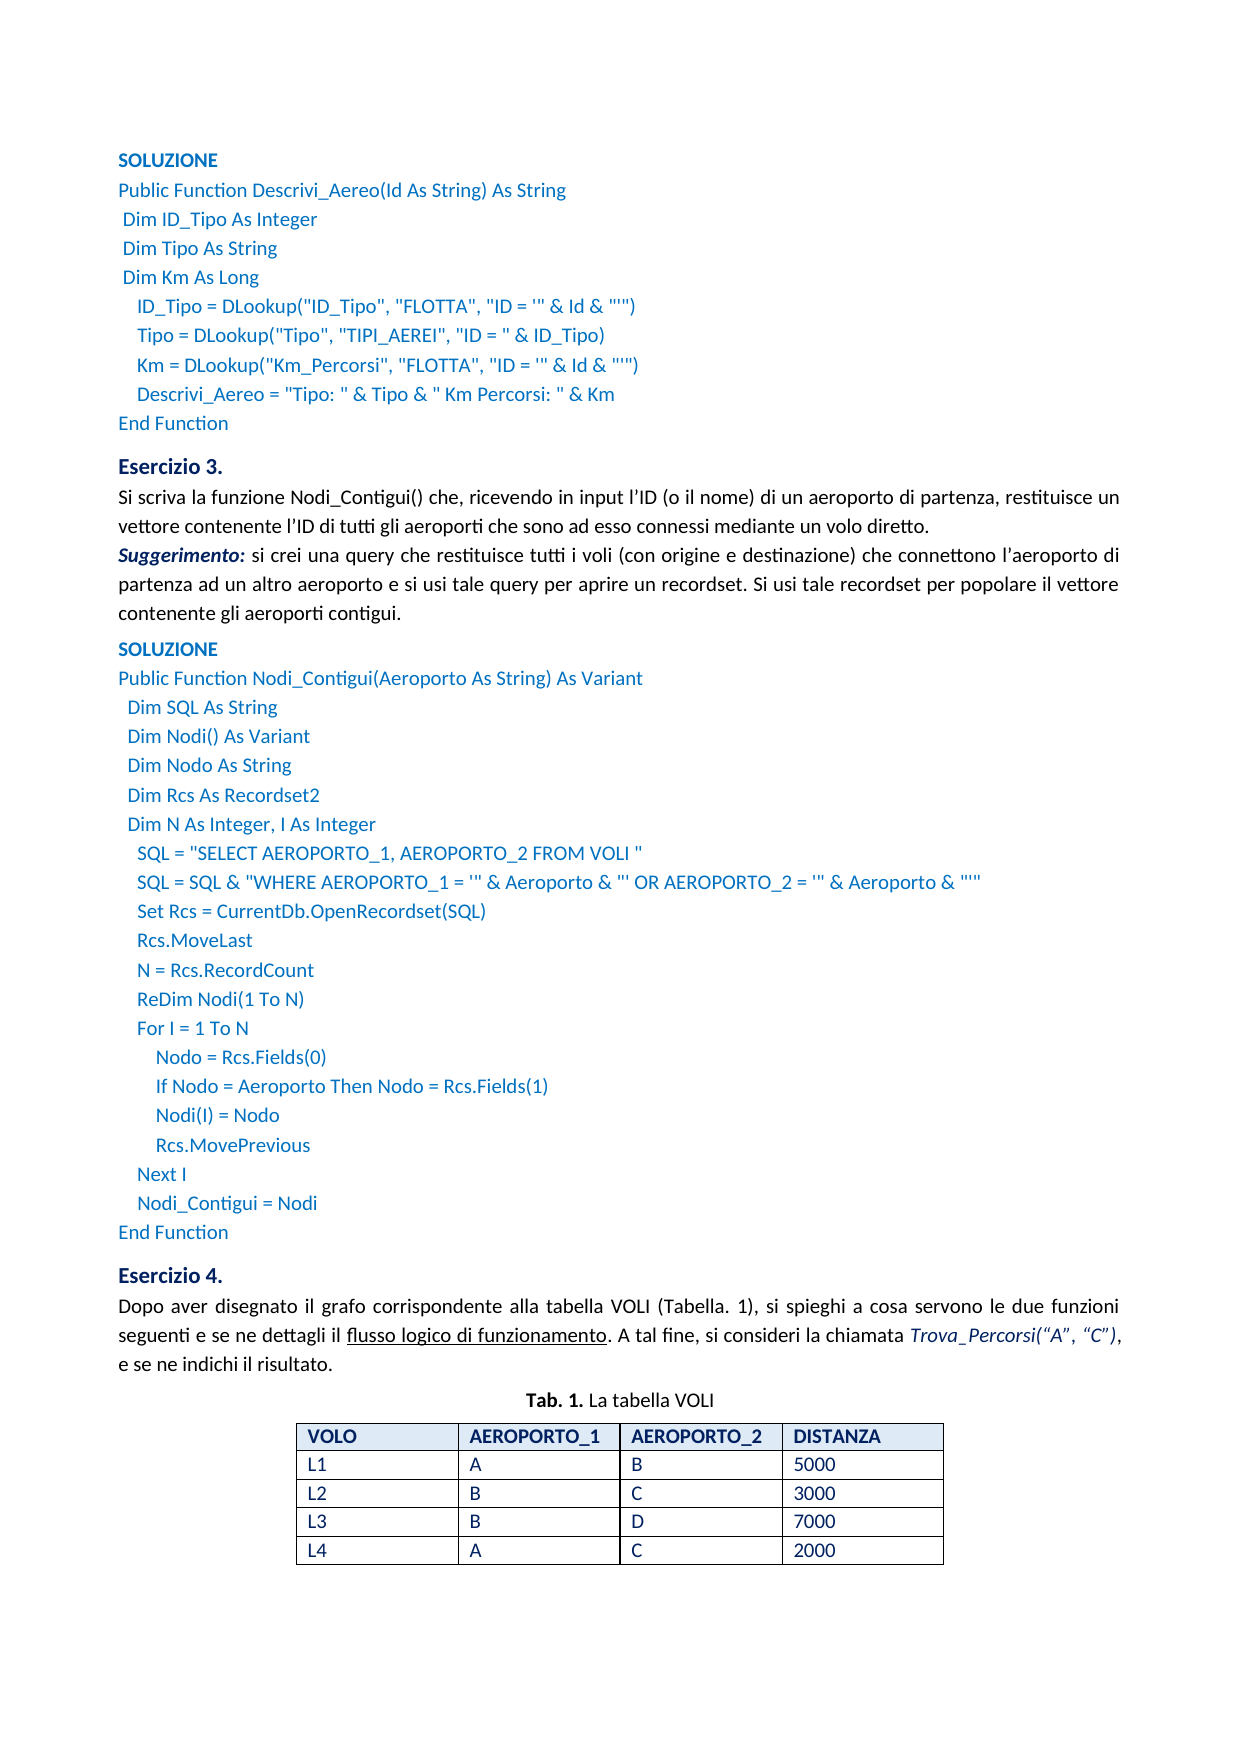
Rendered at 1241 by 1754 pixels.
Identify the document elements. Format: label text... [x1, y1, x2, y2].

text Esercizio 4. [118, 1261, 1122, 1289]
text ReDim Nodi(1 To N) [118, 986, 1122, 1011]
text Dim Rcs As Recordset2 [118, 782, 1122, 807]
text Dim ID_Tipo As Integer [118, 206, 1122, 231]
text Dim N As Integer, I As Integer [118, 811, 1122, 836]
text Km = DLookup("Km_Percorsi", "FLOTTA", "ID = '" & Id & "'") [118, 352, 1122, 377]
text Dim Nodi() As Variant [118, 723, 1122, 749]
table_cell L4 [297, 1537, 458, 1564]
table_header VOLO [297, 1424, 458, 1450]
text SQL = "SELECT AEROPORTO_1, AEROPORTO_2 FROM VOLI " [118, 840, 1122, 866]
text End Function [118, 410, 1122, 436]
text Rcs.MovePrevious [118, 1132, 1122, 1157]
text Si scriva la funzione Nodi_Contigui() che, ricevendo in input l’ID (o il nome) di un aeroporto di partenza, restituisce un vettore contenente l’ID di tutti gli aeroporti che sono ad esso connessi mediante un volo diretto. [118, 484, 1122, 538]
table_cell L3 [297, 1508, 458, 1536]
text Descrivi_Aereo = "Tipo: " & Tipo & " Km Percorsi: " & Km [118, 381, 1122, 406]
text SOLUZIONE [118, 636, 1122, 661]
table_cell D [621, 1508, 782, 1536]
table_cell A [459, 1537, 619, 1564]
text End Function [118, 1219, 1122, 1245]
table_cell B [459, 1508, 619, 1536]
text Tipo = DLookup("Tipo", "TIPI_AEREI", "ID = " & ID_Tipo) [118, 323, 1122, 348]
table_cell 7000 [783, 1508, 943, 1536]
text SQL = SQL & "WHERE AEROPORTO_1 = '" & Aeroporto & "' OR AEROPORTO_2 = '" & Aeroporto & "'" [118, 869, 1122, 895]
table_header AEROPORTO_1 [459, 1424, 619, 1450]
text Rcs.MoveLast [118, 928, 1122, 953]
text Esercizio 3. [118, 452, 1122, 480]
text Nodi(I) = Nodo [118, 1103, 1122, 1128]
text Dim Nodo As String [118, 753, 1122, 778]
table_cell L1 [297, 1451, 458, 1479]
table_header DISTANZA [783, 1424, 943, 1450]
text If Nodo = Aeroporto Then Nodo = Rcs.Fields(1) [118, 1073, 1122, 1099]
table_cell B [621, 1451, 782, 1479]
table_cell L2 [297, 1480, 458, 1507]
text Dim Km As Long [118, 264, 1122, 290]
text SOLUZIONE [118, 148, 1122, 173]
text For I = 1 To N [118, 1015, 1122, 1041]
text Tab. 1. La tabella VOLI [118, 1387, 1122, 1412]
text Dim SQL As String [118, 694, 1122, 720]
text ID_Tipo = DLookup("ID_Tipo", "FLOTTA", "ID = '" & Id & "'") [118, 293, 1122, 319]
table_cell C [621, 1480, 782, 1507]
table_cell C [621, 1537, 782, 1564]
text Dim Tipo As String [118, 235, 1122, 261]
table_cell 5000 [783, 1451, 943, 1479]
text Suggerimento: si crei una query che restituisce tutti i voli (con origine e destinazione) che connettono l’aeroporto di partenza ad un altro aeroporto e si usi tale query per aprire un recordset. Si usi tale recordset per popolare il vettore contenente gli aeroporti contigui. [118, 542, 1122, 626]
text N = Rcs.RecordCount [118, 957, 1122, 982]
table_cell B [459, 1480, 619, 1507]
text Public Function Nodi_Contigui(Aeroporto As String) As Variant [118, 665, 1122, 691]
text Next I [118, 1161, 1122, 1186]
table_cell A [459, 1451, 619, 1479]
text Set Rcs = CurrentDb.OpenRecordset(SQL) [118, 898, 1122, 924]
text Public Function Descrivi_Aereo(Id As String) As String [118, 177, 1122, 202]
text Nodi_Contigui = Nodi [118, 1190, 1122, 1216]
table_cell 2000 [783, 1537, 943, 1564]
table_cell 3000 [783, 1480, 943, 1507]
text Dopo aver disegnato il grafo corrispondente alla tabella VOLI (Tabella. 1), si spieghi a cosa servono le due funzioni seguenti e se ne dettagli il flusso logico di funzionamento. A tal fine, si consideri la chiamata Trova_Percorsi(“A”, “C”), e se ne indichi il risultato. [118, 1293, 1122, 1377]
table_header AEROPORTO_2 [621, 1424, 782, 1450]
text Nodo = Rcs.Fields(0) [118, 1044, 1122, 1070]
